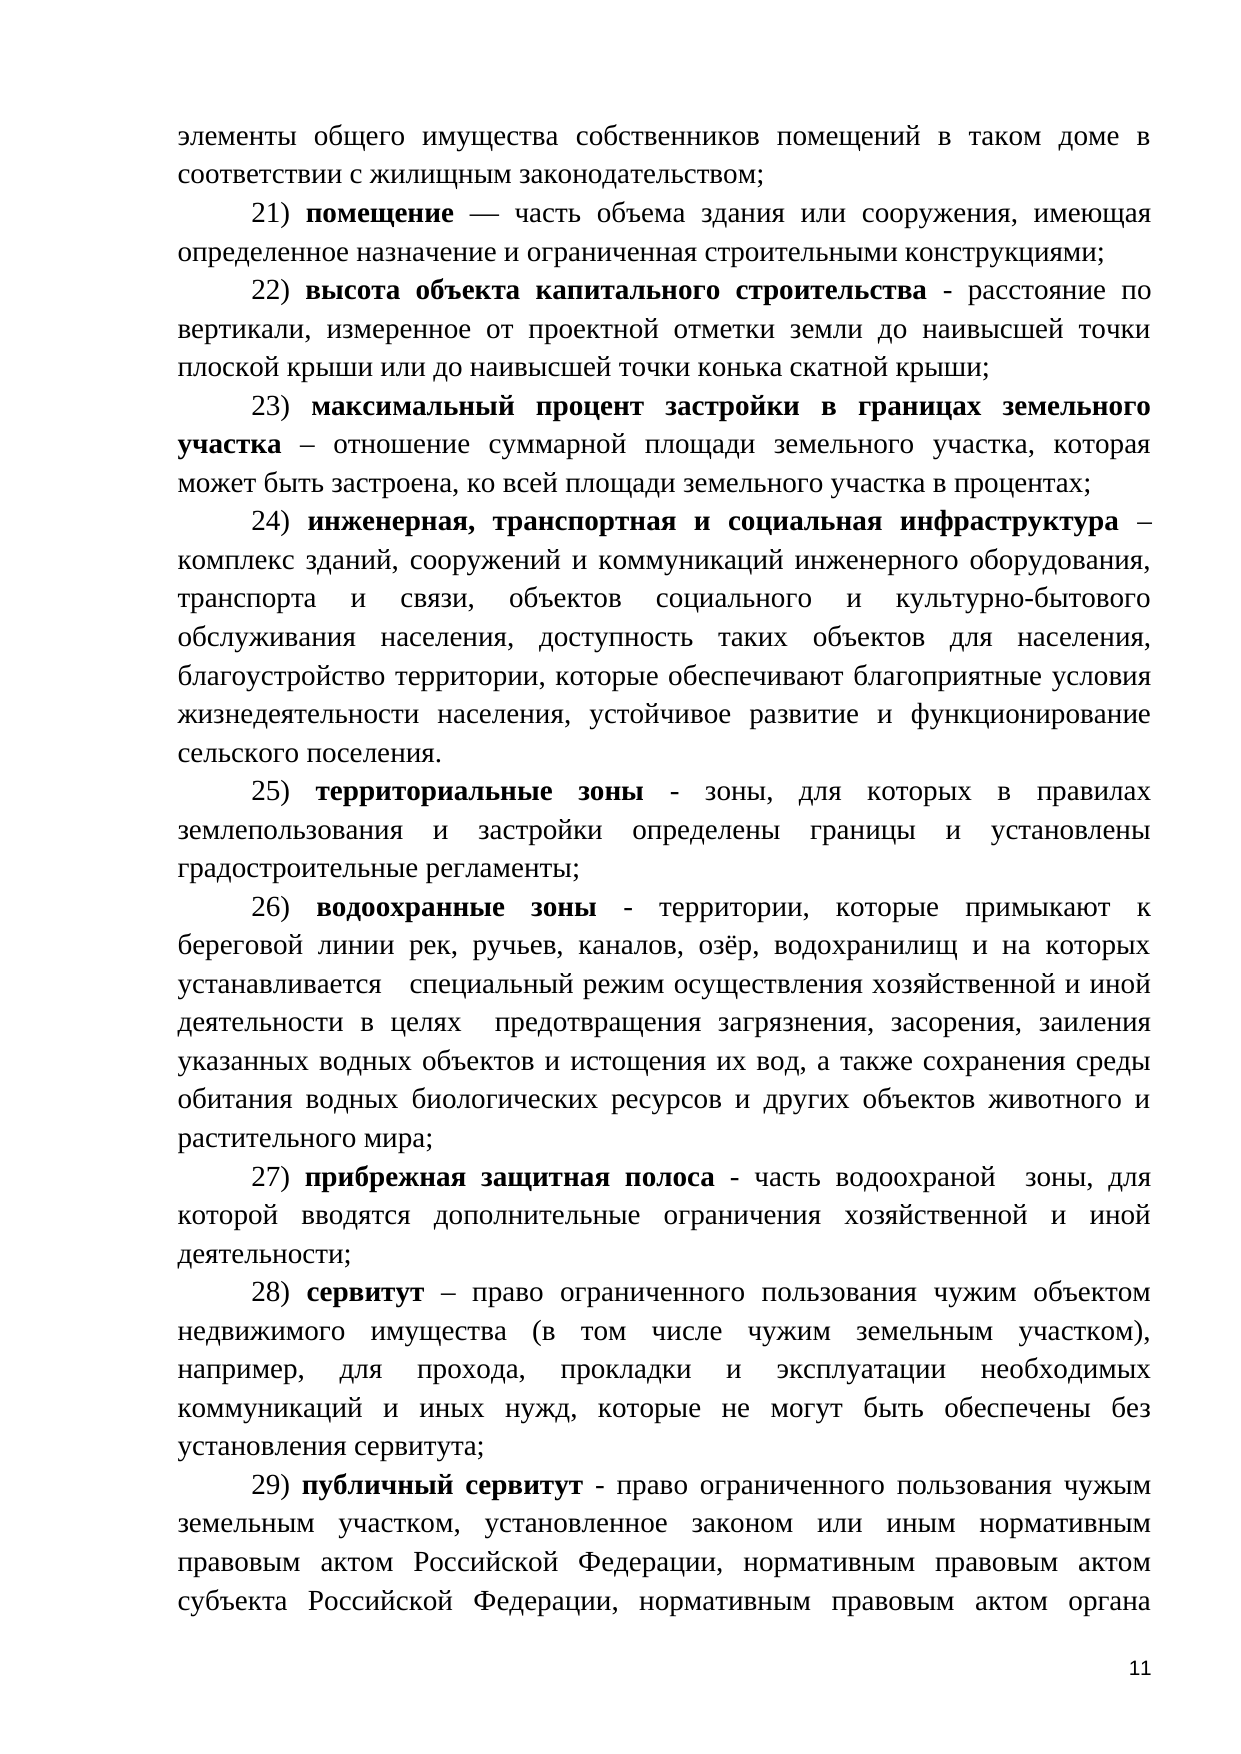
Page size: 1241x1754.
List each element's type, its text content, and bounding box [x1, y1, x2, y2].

text 26) водоохранные зоны - территории, которые примыкают к береговой линии рек, ручьев, каналов, озёр, водохранилищ и на которых устанавливается специальный режим осуществления хозяйственной и иной деятельности в целях предотвращения загрязнения, засорения, заиления указанных водных объектов и истощения их вод, а также сохранения среды обитания водных биологических ресурсов и других объектов животного и растительного мира; [177, 889, 1152, 1154]
text 22) высота объекта капитального строительства - расстояние по вертикали, измеренное от проектной отметки земли до наивысшей точки плоской крыши или до наивысшей точки конька скатной крыши; [177, 272, 1152, 383]
text 24) инженерная, транспортная и социальная инфраструктура – комплекс зданий, сооружений и коммуникаций инженерного оборудования, транспорта и связи, объектов социального и культурно-бытового обслуживания населения, доступность таких объектов для населения, благоустройство территории, которые обеспечивают благоприятные условия жизнедеятельности населения, устойчивое развитие и функционирование сельского поселения. [177, 503, 1152, 768]
text 27) прибрежная защитная полоса - часть водоохраной зоны, для которой вводятся дополнительные ограничения хозяйственной и иной деятельности; [177, 1159, 1152, 1269]
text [177, 1467, 1152, 1616]
text 25) территориальные зоны - зоны, для которых в правилах землепользования и застройки определены границы и установлены градостроительные регламенты; [177, 773, 1152, 884]
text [177, 118, 1152, 190]
text 23) максимальный процент застройки в границах земельного участка – отношение суммарной площади земельного участка, которая может быть застроена, ко всей площади земельного участка в процентах; [177, 388, 1152, 498]
text 28) сервитут – право ограниченного пользования чужим объектом недвижимого имущества (в том числе чужим земельным участком), например, для прохода, прокладки и эксплуатации необходимых коммуникаций и иных нужд, которые не могут быть обеспечены без установления сервитута; [177, 1274, 1152, 1462]
text 21) помещение — часть объема здания или сооружения, имеющая определенное назначение и ограниченная строительными конструкциями; [177, 195, 1152, 267]
